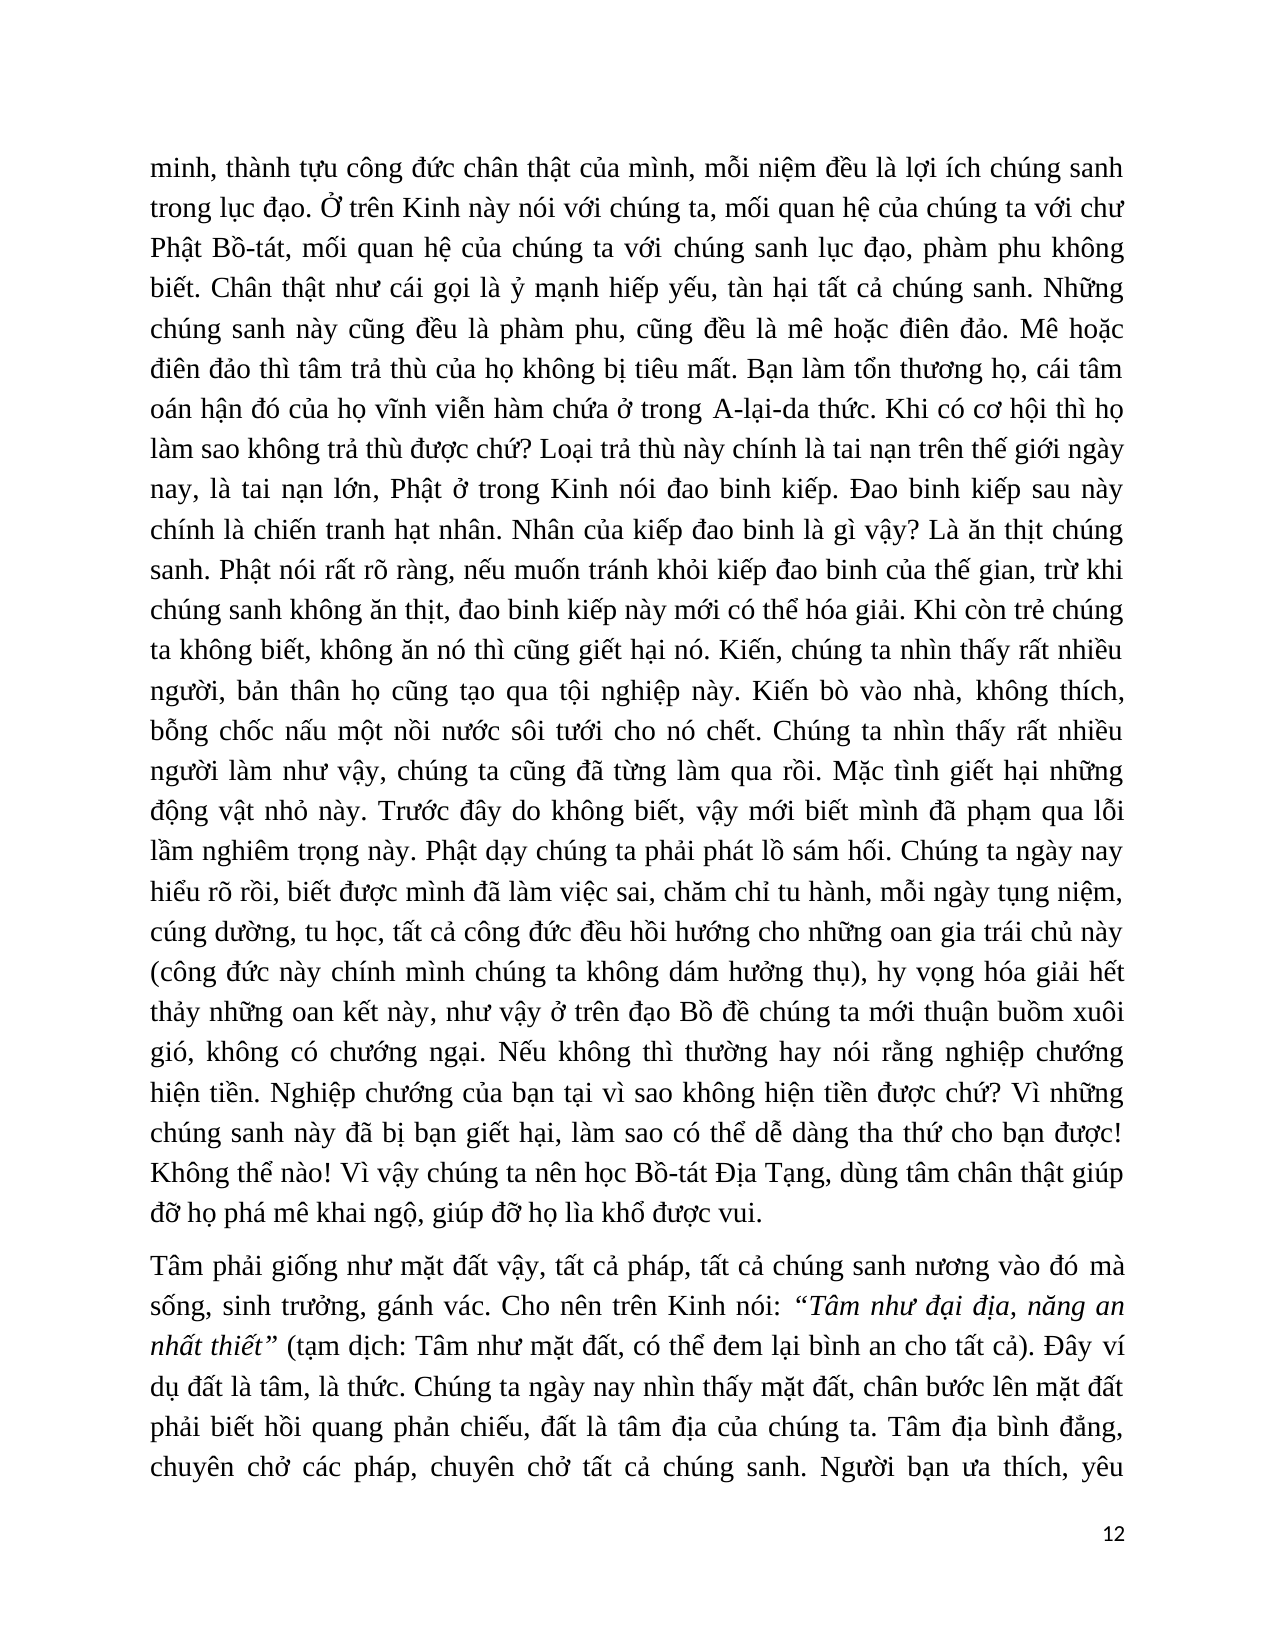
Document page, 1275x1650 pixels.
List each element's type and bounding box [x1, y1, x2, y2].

text [150, 1248, 1125, 1483]
text [150, 150, 1125, 1229]
